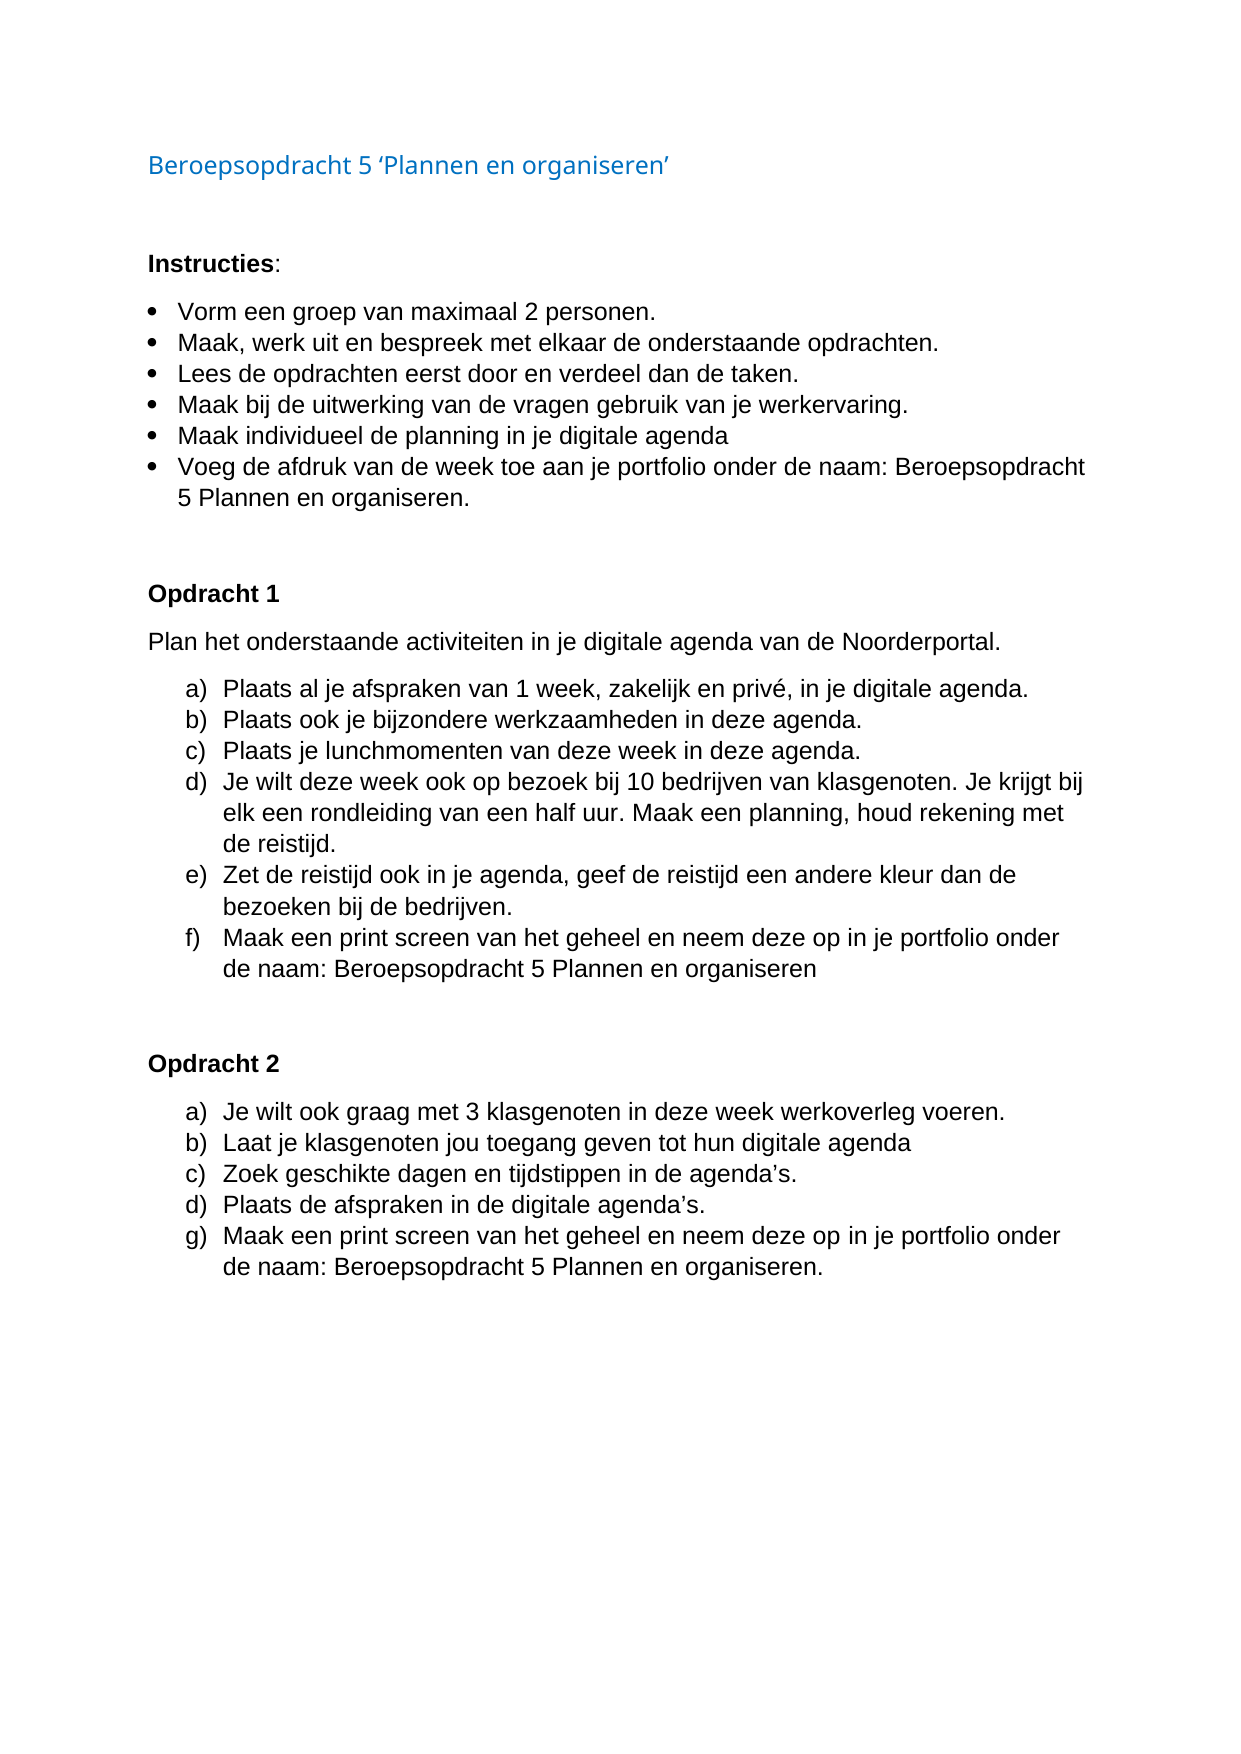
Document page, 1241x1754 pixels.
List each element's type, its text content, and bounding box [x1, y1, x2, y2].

list Plaats de afspraken in de digitale agenda’s. [185, 1190, 1093, 1218]
list Maak een print screen van het geheel en neem deze op in je portfolio onder de naam: Beroepsopdracht 5 Plannen en organiseren [185, 922, 1093, 982]
list Maak een print screen van het geheel en neem deze op in je portfolio onder de naam: Beroepsopdracht 5 Plannen en organiseren. [185, 1221, 1093, 1281]
list Je wilt deze week ook op bezoek bij 10 bedrijven van klasgenoten. Je krijgt bij elk een rondleiding van een half uur. Maak een planning, houd rekening met de reistijd. [185, 767, 1093, 858]
text Plan het onderstaande activiteiten in je digitale agenda van de Noorderportal. [148, 626, 1093, 655]
list Plaats ook je bijzondere werkzaamheden in deze agenda. [185, 705, 1093, 734]
list Voeg de afdruk van de week toe aan je portfolio onder de naam: Beroepsopdracht 5 Plannen en organiseren. [148, 452, 1093, 512]
list Maak, werk uit en bespreek met elkaar de onderstaande opdrachten. [148, 328, 1093, 356]
list Lees de opdrachten eerst door en verdeel dan de taken. [148, 359, 1093, 388]
list Zet de reistijd ook in je agenda, geef de reistijd een andere kleur dan de bezoeken bij de bedrijven. [185, 860, 1093, 920]
text Opdracht 2 [148, 1049, 1093, 1078]
text Instructies: [148, 249, 1093, 277]
text Opdracht 1 [148, 579, 1093, 607]
list Maak individueel de planning in je digitale agenda [148, 421, 1093, 450]
list Je wilt ook graag met 3 klasgenoten in deze week werkoverleg voeren. [185, 1097, 1093, 1125]
list Plaats je lunchmomenten van deze week in deze agenda. [185, 736, 1093, 765]
list Maak bij de uitwerking van de vragen gebruik van je werkervaring. [148, 390, 1093, 419]
list Plaats al je afspraken van 1 week, zakelijk en privé, in je digitale agenda. [185, 674, 1093, 703]
list Zoek geschikte dagen en tijdstippen in de agenda’s. [185, 1159, 1093, 1187]
list Laat je klasgenoten jou toegang geven tot hun digitale agenda [185, 1128, 1093, 1156]
list Vorm een groep van maximaal 2 personen. [148, 296, 1093, 325]
text Beroepsopdracht 5 ‘Plannen en organiseren’ [148, 148, 1093, 182]
